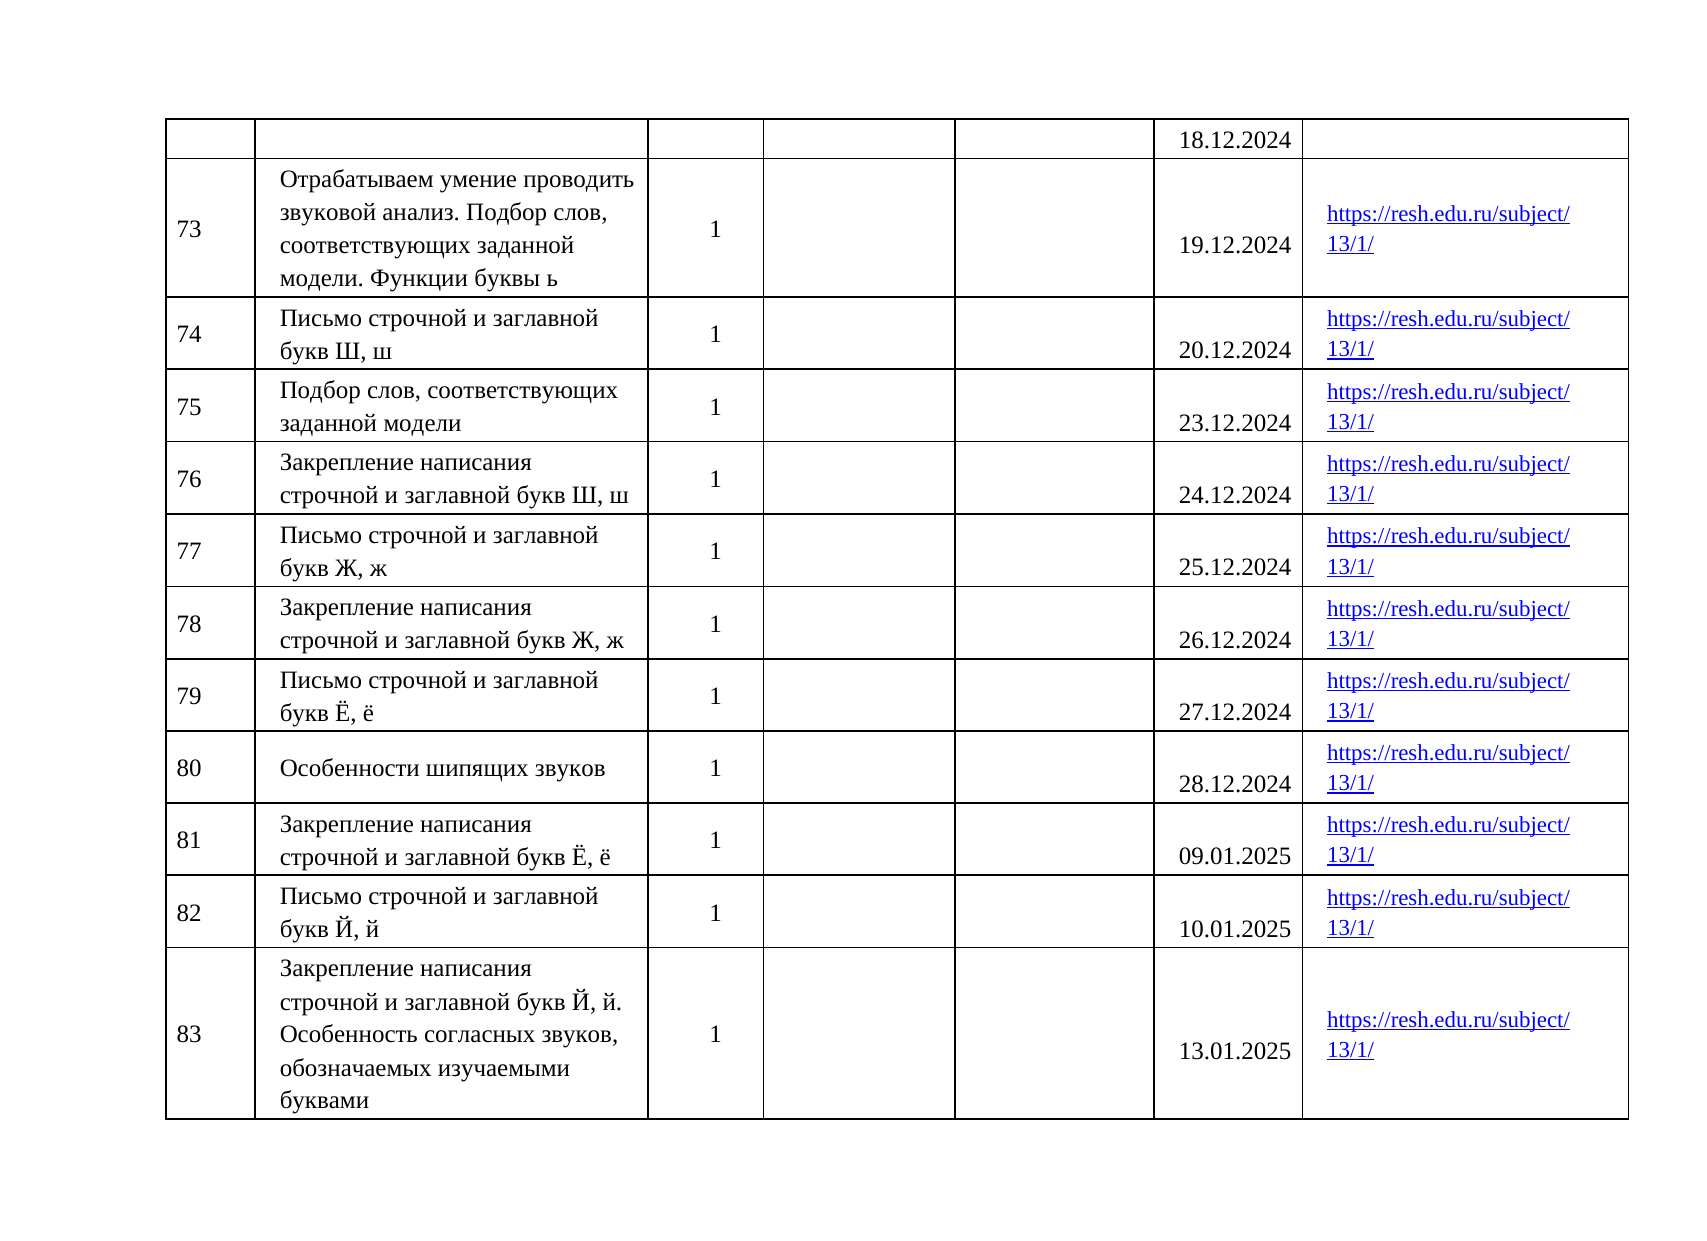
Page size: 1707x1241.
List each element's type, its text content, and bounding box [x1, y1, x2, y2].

table_cell 13.01.2025 [1155, 948, 1302, 1118]
table_cell [764, 442, 954, 513]
table_cell Письмо строчной и заглавной букв Й, й [256, 876, 647, 947]
table_cell [956, 660, 1153, 730]
table_cell https://resh.edu.ru/subject/13/1/ [1303, 159, 1628, 296]
table_cell 79 [167, 660, 254, 730]
table_cell https://resh.edu.ru/subject/13/1/ [1303, 876, 1628, 947]
table_cell Закрепление написания строчной и заглавной букв Ж, ж [256, 587, 647, 658]
table_cell 1 [649, 876, 763, 947]
table_cell 1 [649, 660, 763, 730]
table_cell 28.12.2024 [1155, 732, 1302, 802]
table_cell 20.12.2024 [1155, 298, 1302, 368]
table_cell 1 [649, 370, 763, 441]
table_cell Особенности шипящих звуков [256, 732, 647, 802]
table_cell Отрабатываем умение проводить звуковой анализ. Подбор слов, соответствующих заданной модели. Функции буквы ь [256, 159, 647, 296]
table_cell https://resh.edu.ru/subject/13/1/ [1303, 442, 1628, 513]
table_cell [764, 876, 954, 947]
table_cell 26.12.2024 [1155, 587, 1302, 658]
table_cell [956, 587, 1153, 658]
table_cell 76 [167, 442, 254, 513]
table_cell 23.12.2024 [1155, 370, 1302, 441]
table_cell 73 [167, 159, 254, 296]
table_cell [764, 804, 954, 874]
table_cell 27.12.2024 [1155, 660, 1302, 730]
table_cell [956, 804, 1153, 874]
table_cell 19.12.2024 [1155, 159, 1302, 296]
table_cell Закрепление написания строчной и заглавной букв Ё, ё [256, 804, 647, 874]
table_cell https://resh.edu.ru/subject/13/1/ [1303, 804, 1628, 874]
table_cell 09.01.2025 [1155, 804, 1302, 874]
table_cell Закрепление написания строчной и заглавной букв Ш, ш [256, 442, 647, 513]
table_cell Письмо строчной и заглавной букв Ж, ж [256, 515, 647, 586]
table_cell [764, 515, 954, 586]
table_cell [764, 370, 954, 441]
table_cell [764, 120, 954, 157]
table_cell Закрепление написания строчной и заглавной букв Й, й. Особенность согласных звуков, обозначаемых изучаемыми буквами [256, 948, 647, 1118]
table_cell 18.12.2024 [1155, 120, 1302, 157]
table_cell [1303, 120, 1628, 157]
table_cell 25.12.2024 [1155, 515, 1302, 586]
table_cell 1 [649, 948, 763, 1118]
table_cell [956, 515, 1153, 586]
table_cell https://resh.edu.ru/subject/13/1/ [1303, 587, 1628, 658]
table_cell [764, 660, 954, 730]
table_cell 78 [167, 587, 254, 658]
table_cell [764, 298, 954, 368]
table_cell [764, 587, 954, 658]
table_cell [764, 159, 954, 296]
table_cell https://resh.edu.ru/subject/13/1/ [1303, 732, 1628, 802]
table_cell 75 [167, 370, 254, 441]
table_cell 1 [649, 159, 763, 296]
table_cell [956, 120, 1153, 157]
table_cell [956, 370, 1153, 441]
table_cell Письмо строчной и заглавной букв Ё, ё [256, 660, 647, 730]
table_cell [256, 120, 647, 157]
table_cell 1 [649, 587, 763, 658]
table_cell 82 [167, 876, 254, 947]
table_cell 24.12.2024 [1155, 442, 1302, 513]
table_cell 72 [167, 120, 254, 157]
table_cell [1303, 948, 1628, 1118]
table_cell [956, 159, 1153, 296]
table_cell 74 [167, 298, 254, 368]
table_cell [764, 732, 954, 802]
table_cell https://resh.edu.ru/subject/13/1/ [1303, 515, 1628, 586]
table_cell 80 [167, 732, 254, 802]
table_cell 1 [649, 120, 763, 157]
table_cell Подбор слов, соответствующих заданной модели [256, 370, 647, 441]
table_cell 77 [167, 515, 254, 586]
table_cell https://resh.edu.ru/subject/13/1/ [1303, 370, 1628, 441]
table_cell 1 [649, 442, 763, 513]
table_cell [956, 876, 1153, 947]
table_cell 1 [649, 732, 763, 802]
table_cell 81 [167, 804, 254, 874]
table_cell https://resh.edu.ru/subject/13/1/ [1303, 660, 1628, 730]
table_cell 83 [167, 948, 254, 1118]
table_cell [956, 298, 1153, 368]
table_cell 1 [649, 515, 763, 586]
table_cell 10.01.2025 [1155, 876, 1302, 947]
table_cell https://resh.edu.ru/subject/13/1/ [1303, 298, 1628, 368]
table_cell [956, 732, 1153, 802]
table_cell 1 [649, 298, 763, 368]
table_cell [764, 948, 954, 1118]
table_cell 1 [649, 804, 763, 874]
table_cell [956, 442, 1153, 513]
table_cell [956, 948, 1153, 1118]
table_cell Письмо строчной и заглавной букв Ш, ш [256, 298, 647, 368]
